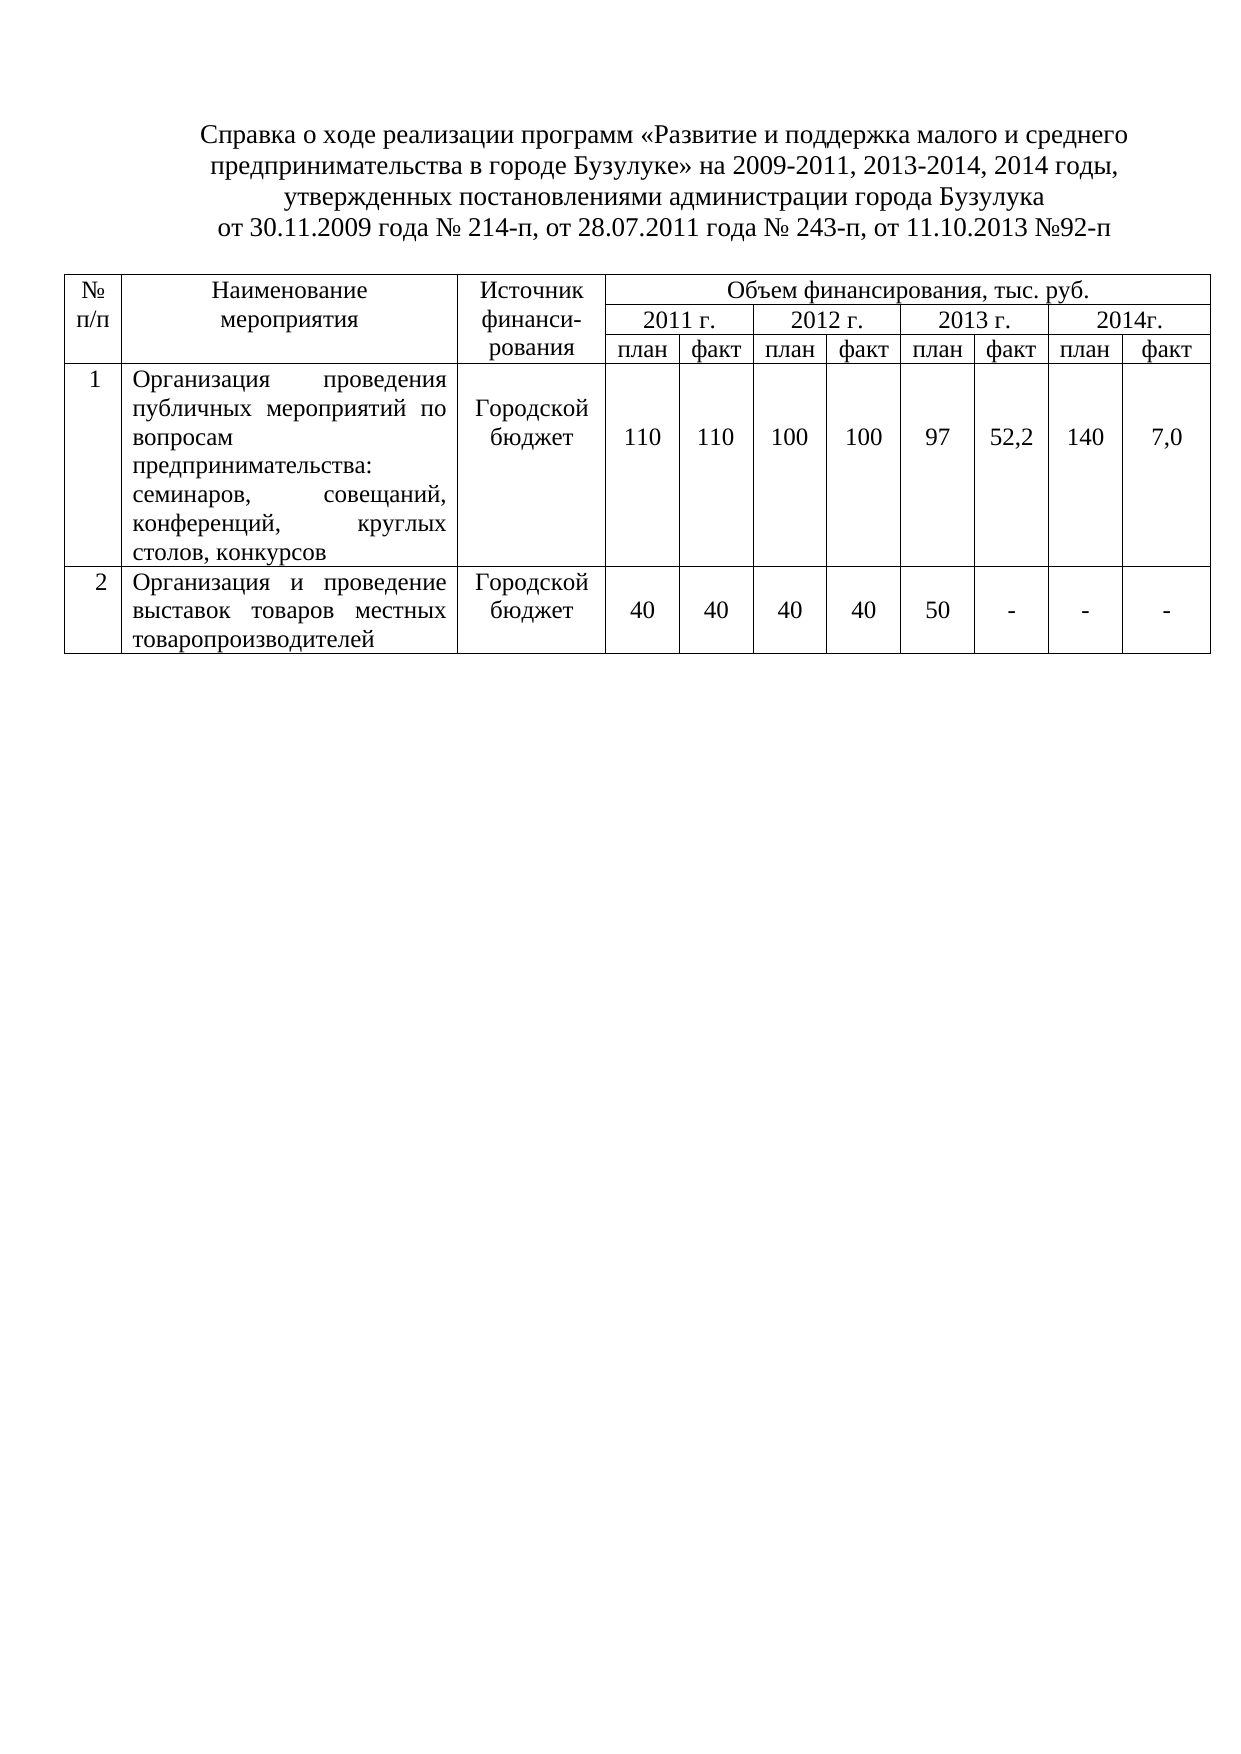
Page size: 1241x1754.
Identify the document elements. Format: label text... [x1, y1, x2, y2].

table_cell 40 [606, 567, 679, 653]
table_cell 50 [901, 567, 974, 653]
table_cell 7,0 [1123, 364, 1210, 566]
table_cell Городской бюджет [458, 364, 605, 566]
table_cell 110 [606, 364, 679, 566]
table_cell - [975, 567, 1048, 653]
table_cell 97 [901, 364, 974, 566]
table_cell 2 [65, 567, 121, 653]
table_cell 2011 г. [606, 305, 753, 333]
table_cell 52,2 [975, 364, 1048, 566]
table_header Объем финансирования, тыс. руб. [606, 275, 1210, 304]
table_cell - [1123, 567, 1210, 653]
table_cell 2013 г. [901, 305, 1048, 333]
table_cell факт [827, 335, 900, 363]
text от 30.11.2009 года № 214-п, от 28.07.2011 года № 243-п, от 11.10.2013 №92-п [177, 212, 1152, 243]
table_cell Городской бюджет [458, 567, 605, 653]
table_cell 2012 г. [754, 305, 900, 333]
table_cell факт [680, 335, 753, 363]
table_cell 40 [680, 567, 753, 653]
table_cell факт [975, 335, 1048, 363]
table_cell 40 [827, 567, 900, 653]
table_cell план [1049, 335, 1122, 363]
table_cell 100 [754, 364, 826, 566]
table_cell 110 [680, 364, 753, 566]
table_cell Организация и проведение выставок товаров местных товаропроизводителей [122, 567, 457, 653]
table_cell план [606, 335, 679, 363]
table_cell 1 [65, 364, 121, 566]
table_cell план [754, 335, 826, 363]
table_cell - [1049, 567, 1122, 653]
text предпринимательства в городе Бузулуке» на 2009-2011, 2013-2014, 2014 годы, утвержденных постановлениями администрации города Бузулука [177, 149, 1152, 212]
table_header Наименование мероприятия [122, 275, 457, 363]
table_header Источник финанси-рования [458, 275, 605, 363]
table_cell 100 [827, 364, 900, 566]
table_cell 40 [754, 567, 826, 653]
text Справка о ходе реализации программ «Развитие и поддержка малого и среднего [177, 118, 1152, 149]
table_cell план [901, 335, 974, 363]
table_cell факт [1123, 335, 1210, 363]
table_header № п/п [65, 275, 121, 363]
table_cell 140 [1049, 364, 1122, 566]
table_cell Организация проведения публичных мероприятий по вопросам предпринимательства: семинаров, совещаний, конференций, круглых столов, конкурсов [122, 364, 457, 566]
table_cell 2014г. [1049, 305, 1210, 333]
